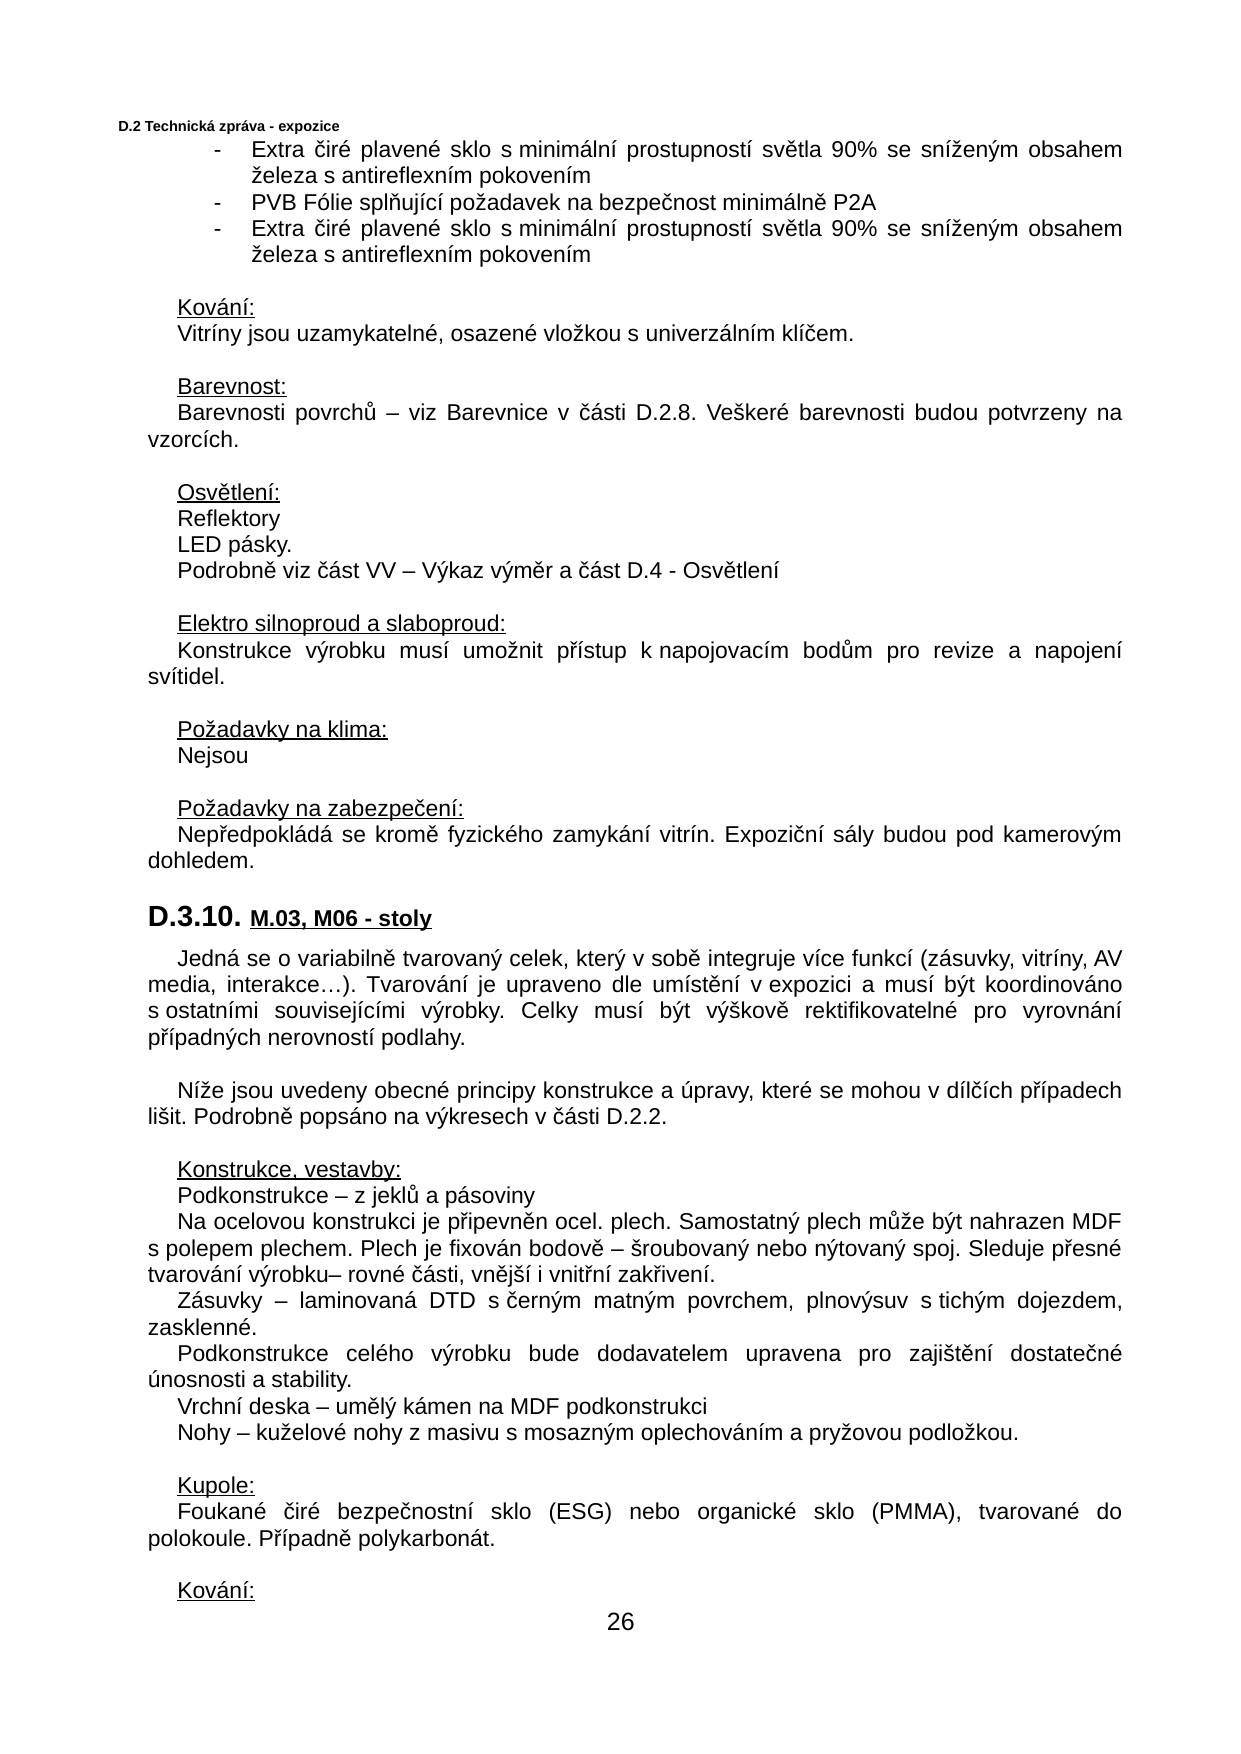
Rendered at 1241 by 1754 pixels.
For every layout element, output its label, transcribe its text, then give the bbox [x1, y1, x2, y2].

text Vrchní deska – umělý kámen na MDF podkonstrukci [148, 1393, 1123, 1419]
text Vitríny jsou uzamykatelné, osazené vložkou s univerzálním klíčem. [148, 320, 1123, 347]
text Podkonstrukce – z jeklů a pásoviny [148, 1182, 1123, 1208]
text Zásuvky – laminovaná DTD s černým matným povrchem, plnovýsuv s tichým dojezdem, zasklenné. [148, 1287, 1123, 1340]
text Reflektory [148, 505, 1123, 531]
text Barevnost: [148, 373, 1123, 399]
text Nepředpokládá se kromě fyzického zamykání vitrín. Expoziční sály budou pod kamerovým dohledem. [148, 821, 1123, 874]
text Níže jsou uvedeny obecné principy konstrukce a úpravy, které se mohou v dílčích případech lišit. Podrobně popsáno na výkresech v části D.2.2. [148, 1077, 1123, 1129]
text Kování: [148, 294, 1123, 320]
text LED pásky. [148, 531, 1123, 557]
text Nohy – kuželové nohy z masivu s mosazným oplechováním a pryžovou podložkou. [148, 1419, 1123, 1446]
list PVB Fólie splňující požadavek na bezpečnost minimálně P2A [213, 188, 1123, 215]
text Podkonstrukce celého výrobku bude dodavatelem upravena pro zajištění dostatečné únosnosti a stability. [148, 1340, 1123, 1393]
text Elektro silnoproud a slaboproud: [148, 610, 1123, 637]
list Extra čiré plavené sklo s minimální prostupností světla 90% se sníženým obsahem železa s antireflexním pokovením [213, 215, 1123, 268]
text Kupole: [148, 1472, 1123, 1498]
text Foukané čiré bezpečnostní sklo (ESG) nebo organické sklo (PMMA), tvarované do polokoule. Případně polykarbonát. [148, 1498, 1123, 1551]
text Požadavky na klima: [148, 716, 1123, 742]
text Podrobně viz část VV – Výkaz výměr a část D.4 - Osvětlení [148, 557, 1123, 584]
text Kování: [148, 1577, 1123, 1604]
text Barevnosti povrchů – viz Barevnice v části D.2.8. Veškeré barevnosti budou potvrzeny na vzorcích. [148, 399, 1123, 452]
list Extra čiré plavené sklo s minimální prostupností světla 90% se sníženým obsahem železa s antireflexním pokovením [213, 136, 1123, 188]
text Konstrukce výrobku musí umožnit přístup k napojovacím bodům pro revize a napojení svítidel. [148, 637, 1123, 689]
text Osvětlení: [148, 478, 1123, 505]
text Na ocelovou konstrukci je připevněn ocel. plech. Samostatný plech může být nahrazen MDF s polepem plechem. Plech je fixován bodově – šroubovaný nebo nýtovaný spoj. Sleduje přesné tvarování výrobku– rovné části, vnější i vnitřní zakřivení. [148, 1208, 1123, 1287]
text Jedná se o variabilně tvarovaný celek, který v sobě integruje více funkcí (zásuvky, vitríny, AV media, interakce…). Tvarování je upraveno dle umístění v expozici a musí být koordinováno s ostatními souvisejícími výrobky. Celky musí být výškově rektifikovatelné pro vyrovnání případných nerovností podlahy. [148, 945, 1123, 1050]
text Nejsou [148, 742, 1123, 768]
subtitle M.03, M06 - stoly [148, 899, 1123, 932]
text Konstrukce, vestavby: [148, 1156, 1123, 1182]
text Požadavky na zabezpečení: [148, 795, 1123, 821]
